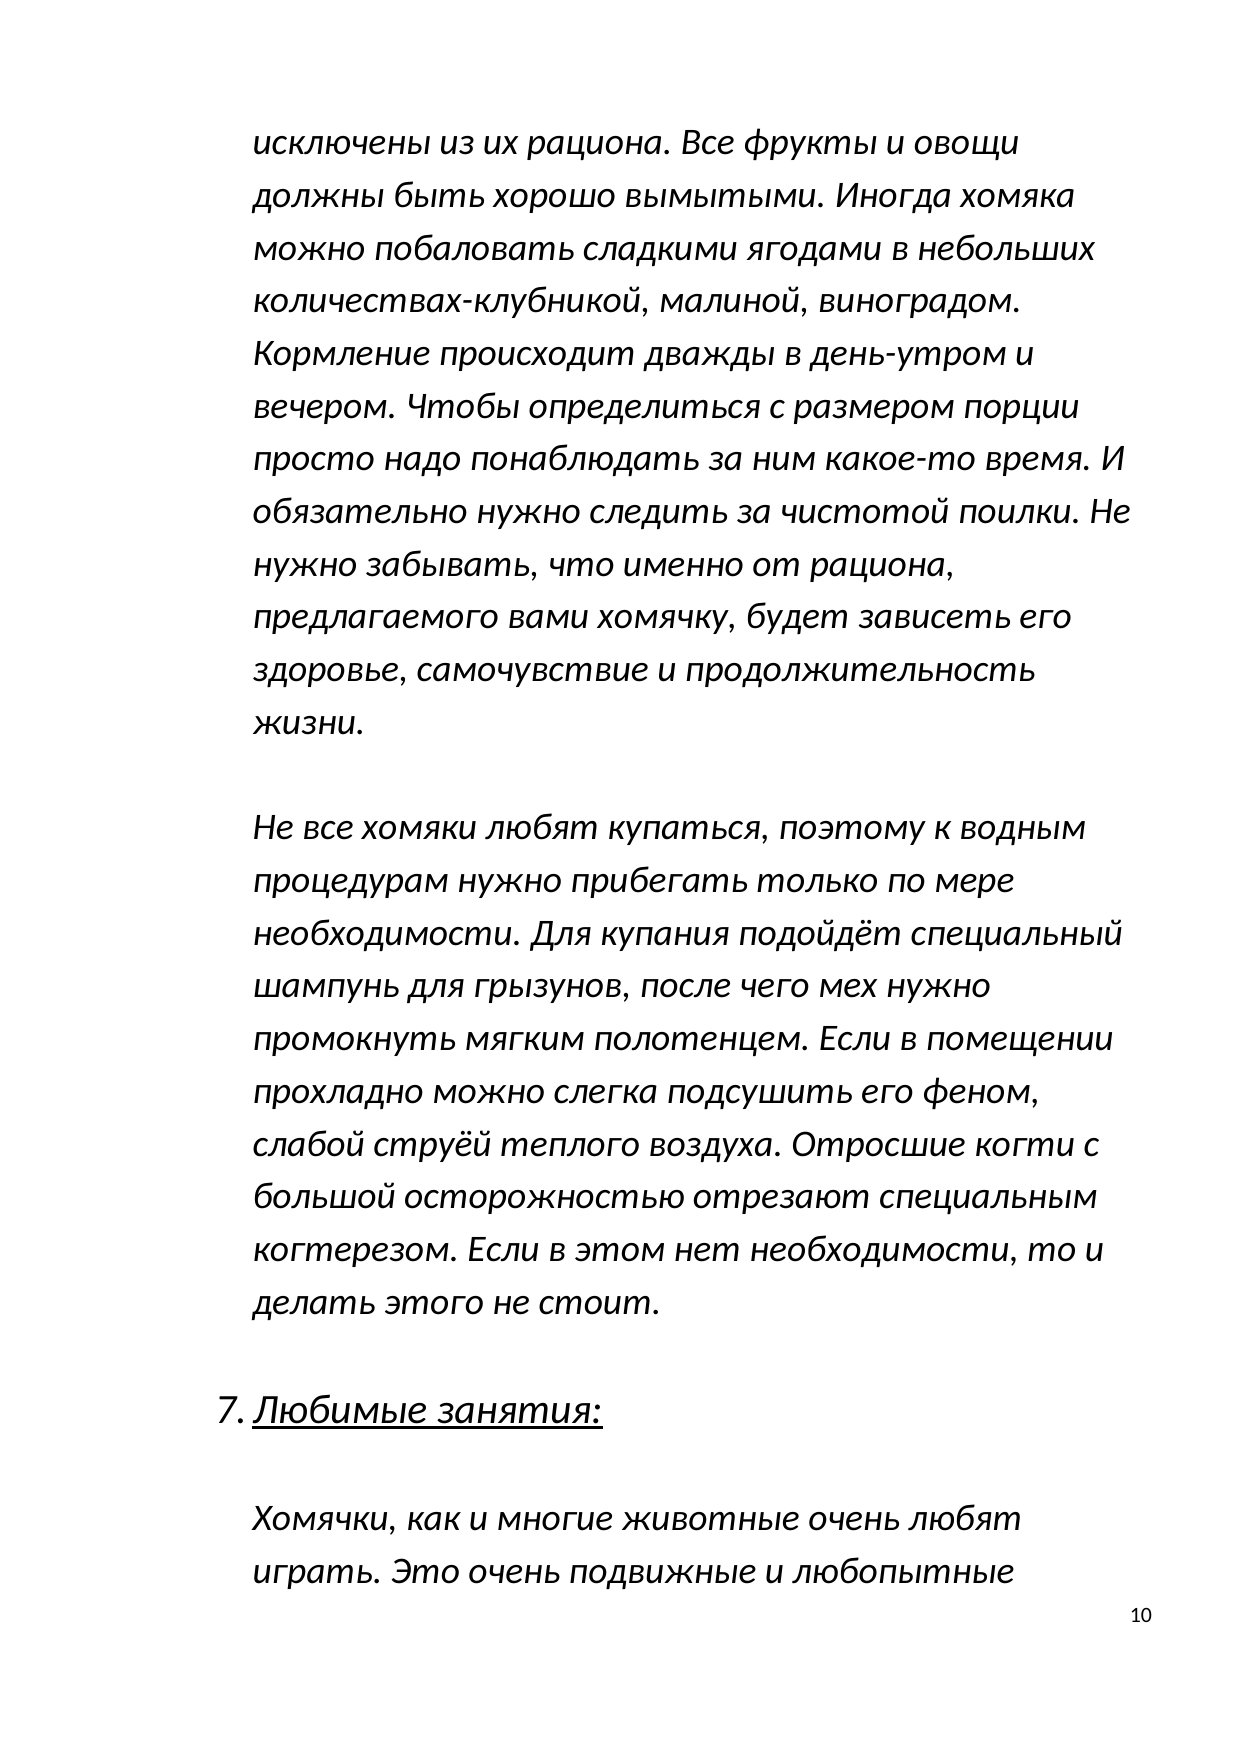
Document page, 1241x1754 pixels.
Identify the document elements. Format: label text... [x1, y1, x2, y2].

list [252, 1494, 1152, 1593]
list Не все хомяки любят купаться, поэтому к водным процедурам нужно прибегать только по мере необходимости. Для купания подойдёт специальный шампунь для грызунов, после чего мех нужно промокнуть мягким полотенцем. Если в помещении прохладно можно слегка подсушить его феном, слабой струёй теплого воздуха. Отросшие когти с большой осторожностью отрезают специальным когтерезом. Если в этом нет необходимости, то и делать этого не стоит. [252, 803, 1152, 1323]
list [252, 118, 1152, 744]
list Любимые занятия: [215, 1383, 1152, 1434]
